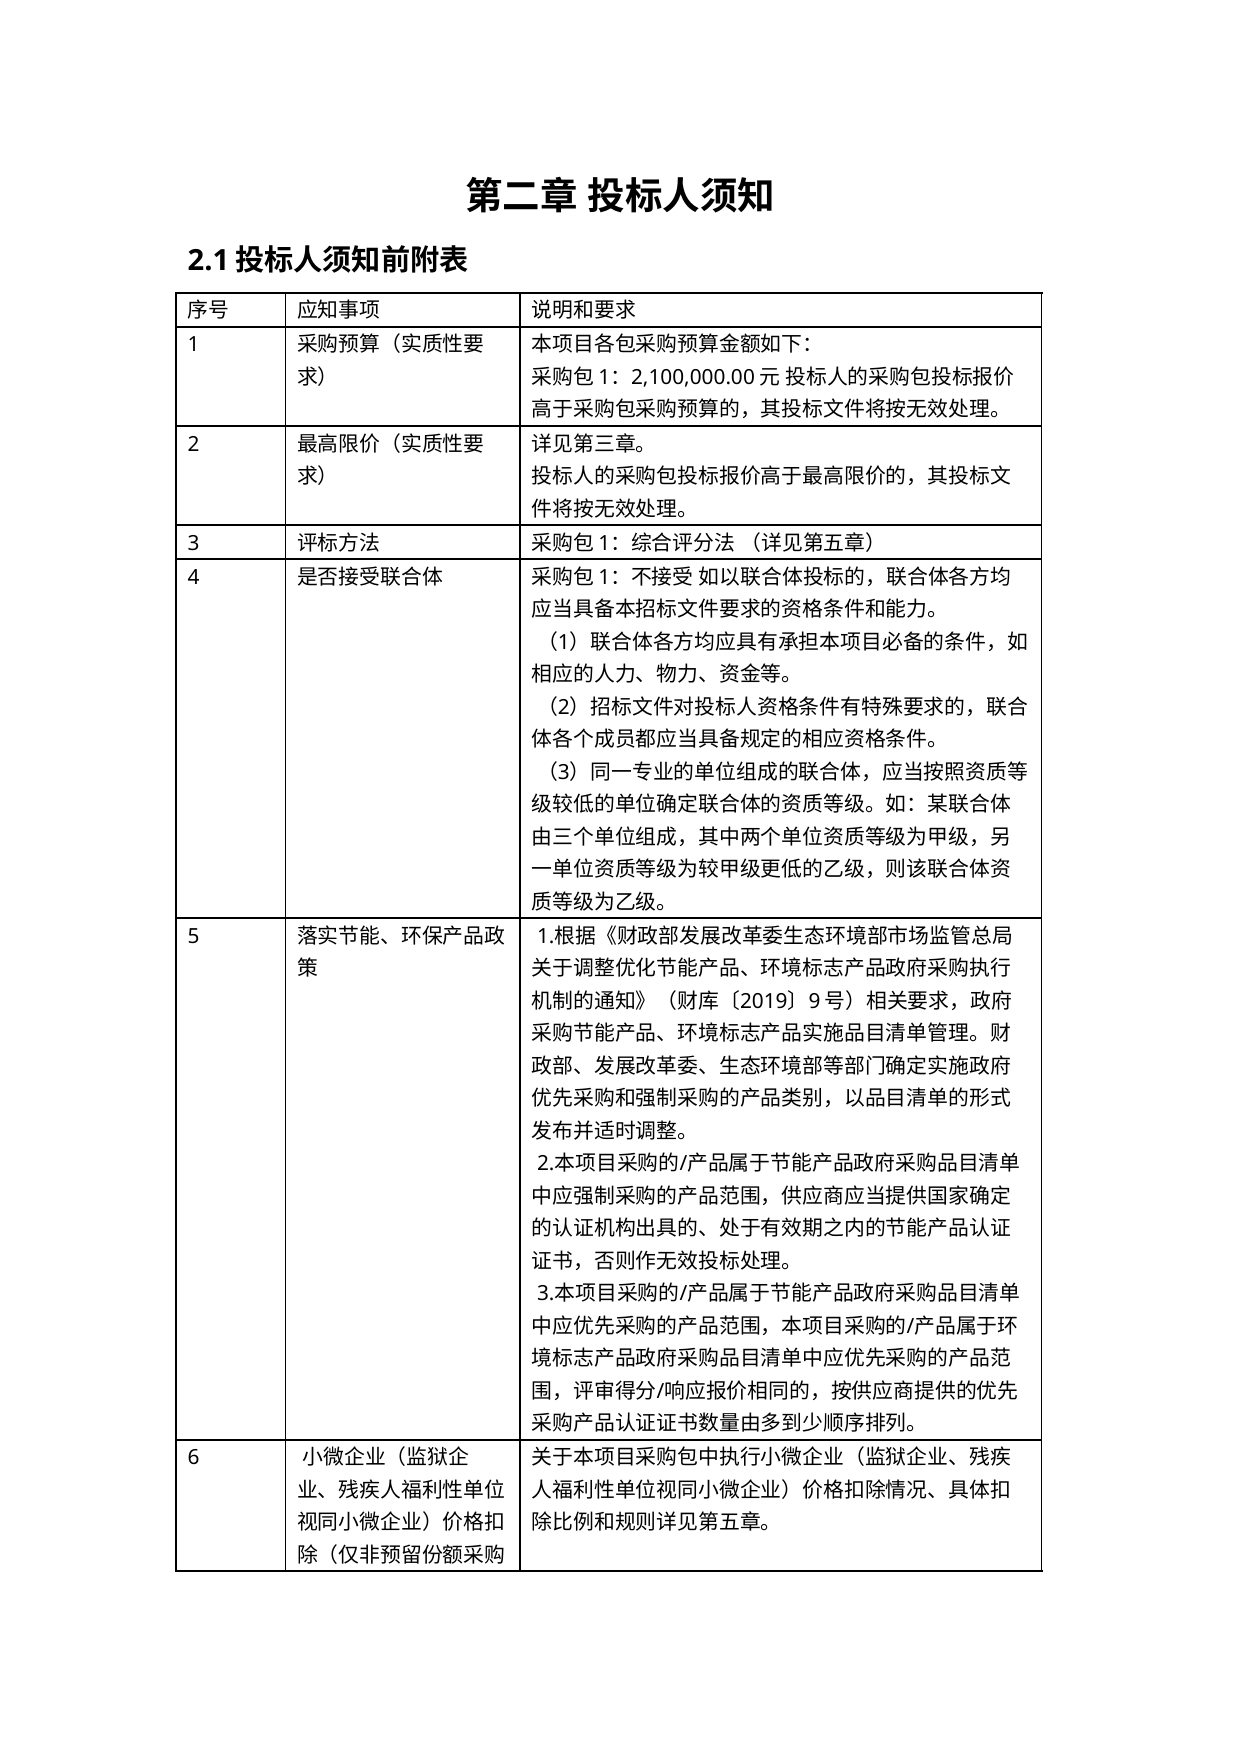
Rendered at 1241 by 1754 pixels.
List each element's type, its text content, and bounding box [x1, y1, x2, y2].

table_header 序号 [177, 294, 285, 326]
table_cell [286, 1441, 519, 1570]
table_header 应知事项 [286, 294, 519, 326]
table_cell 2 [177, 427, 285, 524]
table_cell 1.根据《财政部发展改革委生态环境部市场监管总局关于调整优化节能产品、环境标志产品政府采购执行机制的通知》（财库〔2019〕9号）相关要求，政府采购节能产品、环境标志产品实施品目清单管理。财政部、发展改革委、生态环境部等部门确定实施政府优先采购和强制采购的产品类别，以品目清单的形式发布并适时调整。 2.本项目采购的/产品属于节能产品政府采购品目清单中应强制采购的产品范围，供应商应当提供国家确定的认证机构出具的、处于有效期之内的节能产品认证证书，否则作无效投标处理。 3.本项目采购的/产品属于节能产品政府采购品目清单中应优先采购的产品范围，本项目采购的/产品属于环境标志产品政府采购品目清单中应优先采购的产品范围，评审得分/响应报价相同的，按供应商提供的优先采购产品认证证书数量由多到少顺序排列。 [521, 919, 1041, 1439]
table_cell 1 [177, 328, 285, 425]
table_cell 评标方法 [286, 526, 519, 558]
text 2.1投标人须知前附表 [187, 227, 1053, 292]
table_cell 最高限价（实质性要求） [286, 427, 519, 524]
table_cell 6 [177, 1441, 285, 1570]
table_cell 采购包1：不接受 如以联合体投标的，联合体各方均应当具备本招标文件要求的资格条件和能力。 （1）联合体各方均应具有承担本项目必备的条件，如相应的人力、物力、资金等。 （2）招标文件对投标人资格条件有特殊要求的，联合体各个成员都应当具备规定的相应资格条件。 （3）同一专业的单位组成的联合体，应当按照资质等级较低的单位确定联合体的资质等级。如：某联合体由三个单位组成，其中两个单位资质等级为甲级，另一单位资质等级为较甲级更低的乙级，则该联合体资质等级为乙级。 [521, 560, 1041, 917]
table_cell 详见第三章。 投标人的采购包投标报价高于最高限价的，其投标文件将按无效处理。 [521, 427, 1041, 524]
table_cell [521, 1441, 1041, 1570]
table_cell 采购包1：综合评分法 （详见第五章） [521, 526, 1041, 558]
table_header 说明和要求 [521, 294, 1041, 326]
text 第二章 投标人须知 [187, 162, 1053, 227]
table_cell 3 [177, 526, 285, 558]
table_cell 5 [177, 919, 285, 1439]
table_cell 是否接受联合体 [286, 560, 519, 917]
table_cell 落实节能、环保产品政策 [286, 919, 519, 1439]
table_cell 本项目各包采购预算金额如下： 采购包1：2,100,000.00元 投标人的采购包投标报价高于采购包采购预算的，其投标文件将按无效处理。 [521, 328, 1041, 425]
table_cell 4 [177, 560, 285, 917]
table_cell 采购预算（实质性要求） [286, 328, 519, 425]
